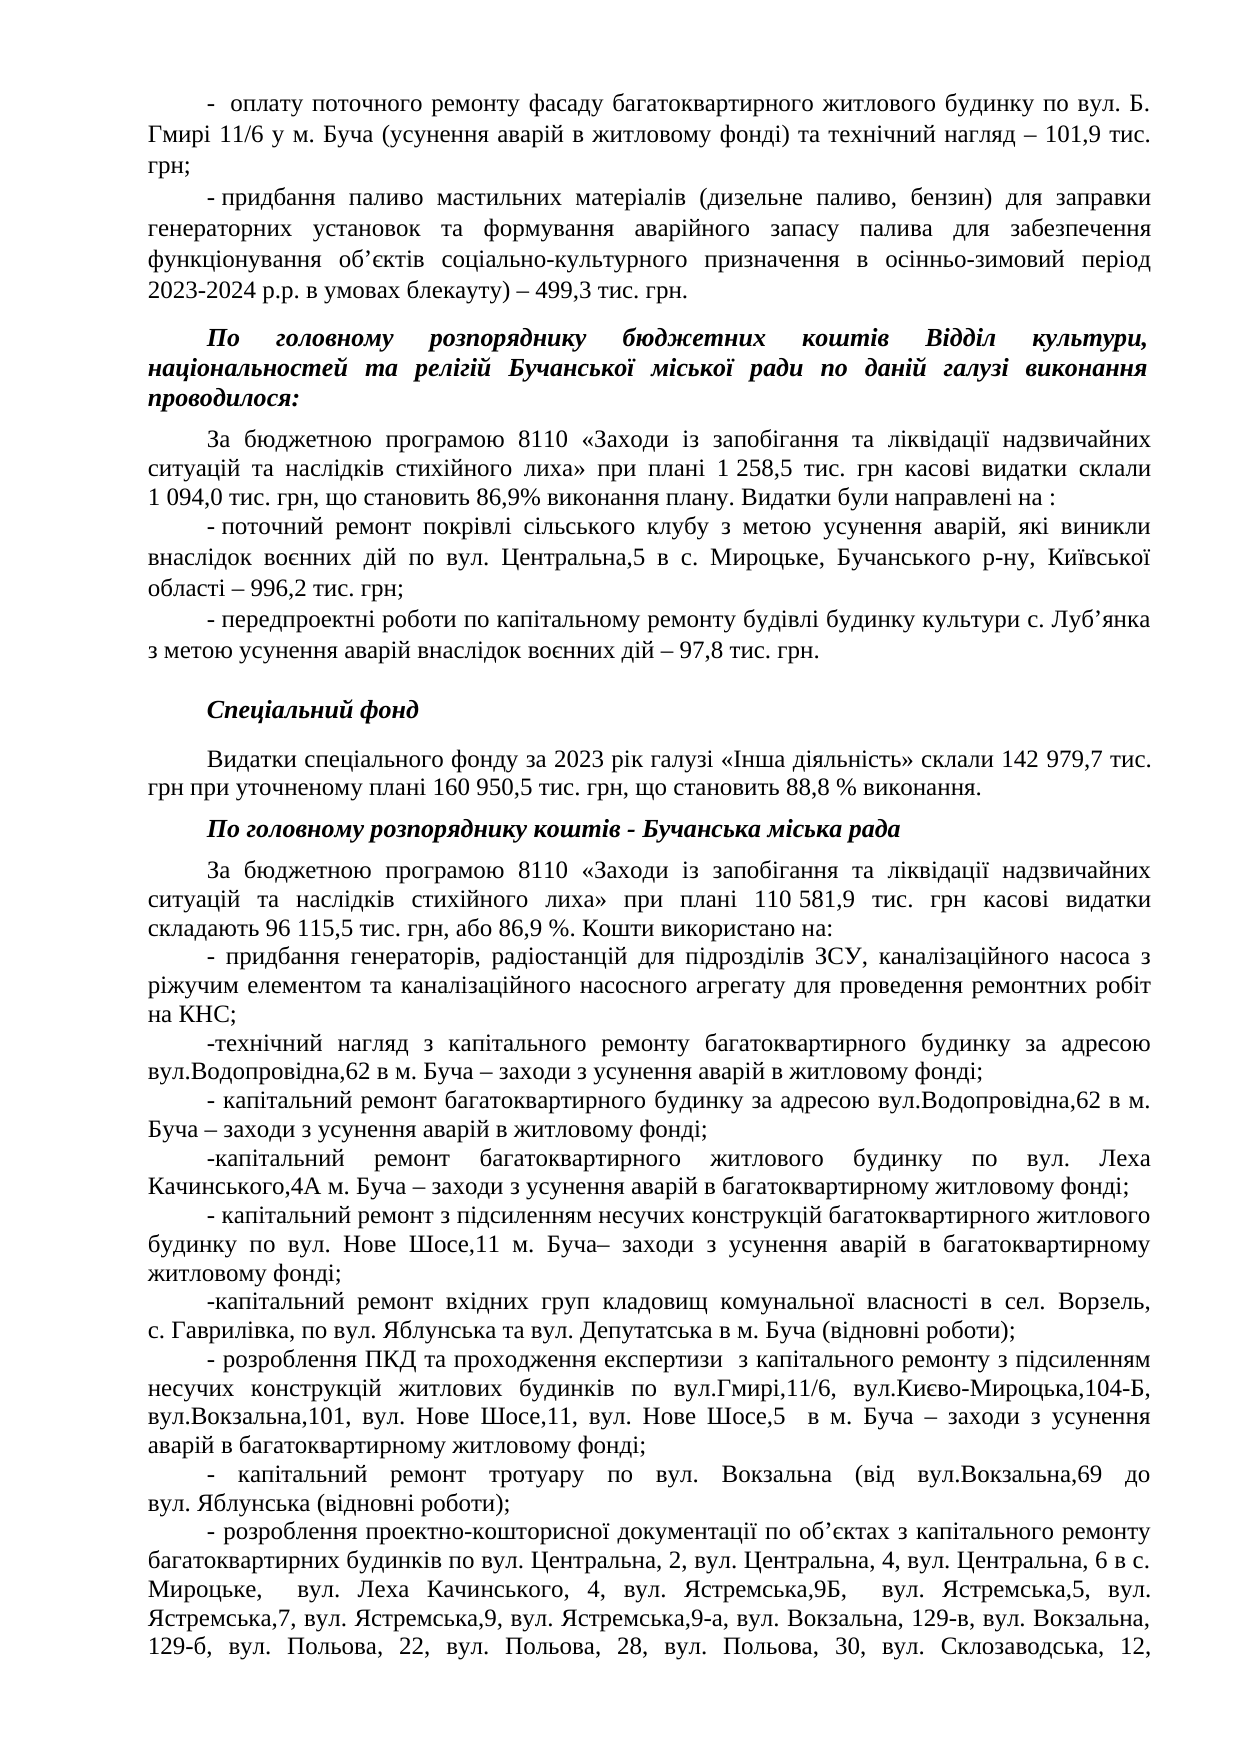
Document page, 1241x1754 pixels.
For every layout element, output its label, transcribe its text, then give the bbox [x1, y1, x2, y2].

text За бюджетною програмою 8110 «Заходи із запобігання та ліквідації надзвичайних ситуацій та наслідків стихійного лиха» при плані 1 258,5 тис. грн касові видатки склали 1 094,0 тис. грн, що становить 86,9% виконання плану. Видатки були направлені на : [148, 424, 1152, 511]
list оплату поточного ремонту фасаду багатоквартирного житлового будинку по вул. Б. Гмирі 11/6 у м. Буча (усунення аварій в житловому фонді) та технічний нагляд – 101,9 тис. грн; [148, 88, 1152, 179]
title Спеціальний фонд [148, 694, 1152, 724]
list придбання паливо мастильних матеріалів (дизельне паливо, бензин) для заправки генераторних установок та формування аварійного запасу палива для забезпечення функціонування об’єктів соціально-культурного призначення в осінньо-зимовий період 2023-2024 р.р. в умовах блекауту) – 499,3 тис. грн. [148, 182, 1152, 303]
text Видатки спеціального фонду за 2023 рік галузі «Інша діяльність» склали 142 979,7 тис. грн при уточненому плані 160 950,5 тис. грн, що становить 88,8 % виконання. [148, 744, 1152, 801]
text -капітальний ремонт вхідних груп кладовищ комунальної власності в сел. Ворзель, с. Гаврилівка, по вул. Яблунська та вул. Депутатська в м. Буча (відновні роботи); [148, 1286, 1152, 1344]
list поточний ремонт покрівлі сільського клубу з метою усунення аварій, які виникли внаслідок воєнних дій по вул. Центральна,5 в с. Мироцьке, Бучанського р-ну, Київської області – 996,2 тис. грн; [148, 511, 1152, 602]
text - капітальний ремонт багатоквартирного будинку за адресою вул.Водопровідна,62 в м. Буча – заходи з усунення аварій в житловому фонді; [148, 1085, 1152, 1143]
text -капітальний ремонт багатоквартирного житлового будинку по вул. Леха Качинського,4А м. Буча – заходи з усунення аварій в багатоквартирному житловому фонді; [148, 1143, 1152, 1200]
title По головному розпоряднику бюджетних коштів Відділ культури, національностей та релігій Бучанської міської ради по даній галузі виконання проводилося: [148, 322, 1152, 412]
text - капітальний ремонт з підсиленням несучих конструкцій багатоквартирного житлового будинку по вул. Нове Шосе,11 м. Буча– заходи з усунення аварій в багатоквартирному житловому фонді; [148, 1200, 1152, 1286]
list передпроектні роботи по капітальному ремонту будівлі будинку культури с. Луб’янка з метою усунення аварій внаслідок воєнних дій – 97,8 тис. грн. [148, 604, 1152, 664]
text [148, 1516, 1152, 1660]
text - придбання генераторів, радіостанцій для підрозділів ЗСУ, каналізаційного насоса з ріжучим елементом та каналізаційного насосного агрегату для проведення ремонтних робіт на КНС; [148, 941, 1152, 1028]
text За бюджетною програмою 8110 «Заходи із запобігання та ліквідації надзвичайних ситуацій та наслідків стихійного лиха» при плані 110 581,9 тис. грн касові видатки складають 96 115,5 тис. грн, або 86,9 %. Кошти використано на: [148, 855, 1152, 941]
text -технічний нагляд з капітального ремонту багатоквартирного будинку за адресою вул.Водопровідна,62 в м. Буча – заходи з усунення аварій в житловому фонді; [148, 1028, 1152, 1085]
text - капітальний ремонт тротуару по вул. Вокзальна (від вул.Вокзальна,69 до вул. Яблунська (відновні роботи); [148, 1459, 1152, 1516]
text По головному розпоряднику коштів - Бучанська міська рада [148, 813, 1152, 843]
text - розроблення ПКД та проходження експертизи з капітального ремонту з підсиленням несучих конструкцій житлових будинків по вул.Гмирі,11/6, вул.Києво-Мироцька,104-Б, вул.Вокзальна,101, вул. Нове Шосе,11, вул. Нове Шосе,5 в м. Буча – заходи з усунення аварій в багатоквартирному житловому фонді; [148, 1344, 1152, 1459]
